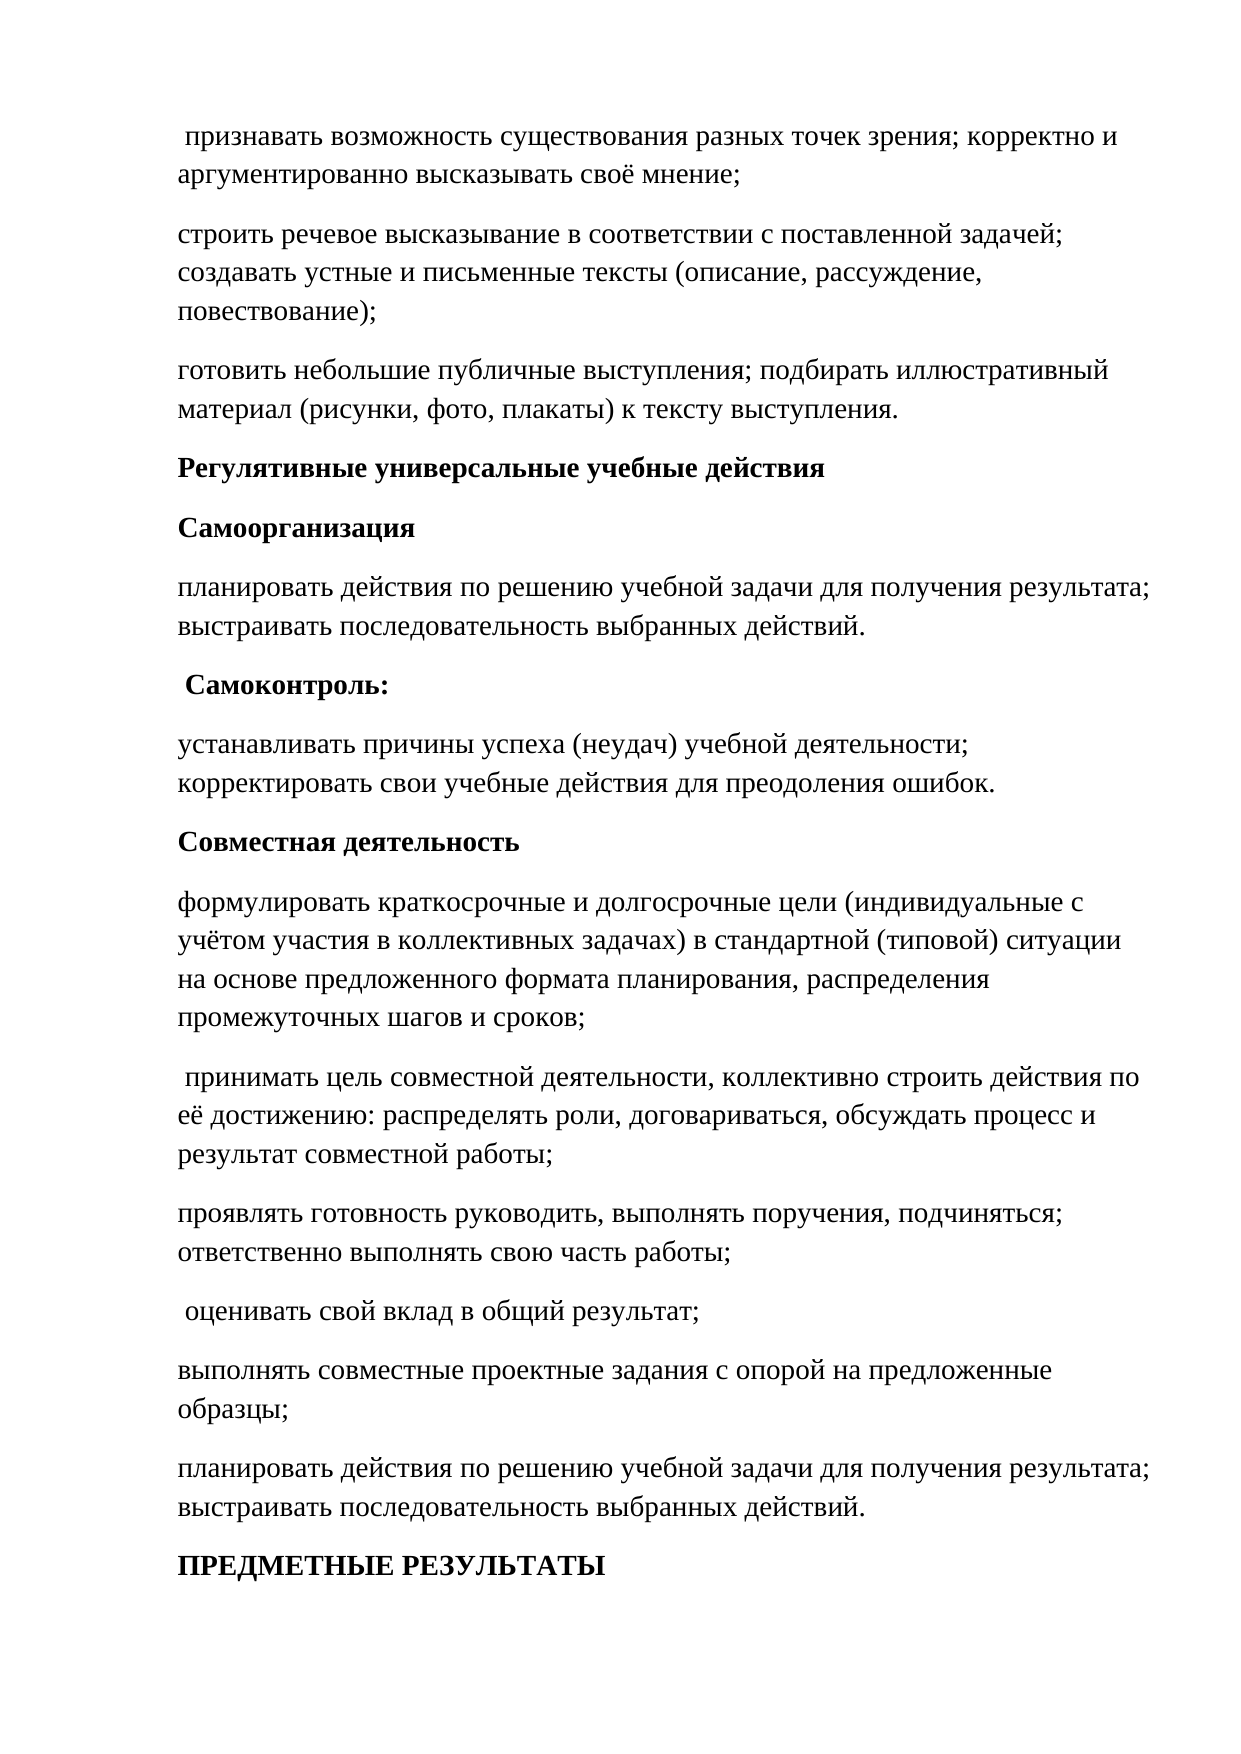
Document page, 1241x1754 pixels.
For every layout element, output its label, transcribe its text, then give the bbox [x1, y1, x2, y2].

text строить речевое высказывание в соответствии с поставленной задачей; создавать устные и письменные тексты (описание, рассуждение, повествование); [177, 216, 1152, 327]
text Самоконтроль: [177, 667, 1152, 701]
text Самоорганизация [177, 510, 1152, 543]
text планировать действия по решению учебной задачи для получения результата; выстраивать последовательность выбранных действий. [177, 569, 1152, 641]
text признавать возможность существования разных точек зрения; корректно и аргументированно высказывать своё мнение; [177, 118, 1152, 190]
text планировать действия по решению учебной задачи для получения результата; выстраивать последовательность выбранных действий. [177, 1450, 1152, 1522]
text Совместная деятельность [177, 824, 1152, 858]
text Регулятивные универсальные учебные действия [177, 450, 1152, 484]
text проявлять готовность руководить, выполнять поручения, подчиняться; ответственно выполнять свою часть работы; [177, 1195, 1152, 1267]
text устанавливать причины успеха (неудач) учебной деятельности; корректировать свои учебные действия для преодоления ошибок. [177, 726, 1152, 798]
text выполнять совместные проектные задания с опорой на предложенные образцы; [177, 1352, 1152, 1424]
text готовить небольшие публичные выступления; подбирать иллюстративный материал (рисунки, фото, плакаты) к тексту выступления. [177, 352, 1152, 424]
text оценивать свой вклад в общий результат; [177, 1293, 1152, 1327]
text ПРЕДМЕТНЫЕ РЕЗУЛЬТАТЫ [177, 1548, 1152, 1582]
text принимать цель совместной деятельности, коллективно строить действия по её достижению: распределять роли, договариваться, обсуждать процесс и результат совместной работы; [177, 1059, 1152, 1169]
text формулировать краткосрочные и долгосрочные цели (индивидуальные с учётом участия в коллективных задачах) в стандартной (типовой) ситуации на основе предложенного формата планирования, распределения промежуточных шагов и сроков; [177, 884, 1152, 1033]
